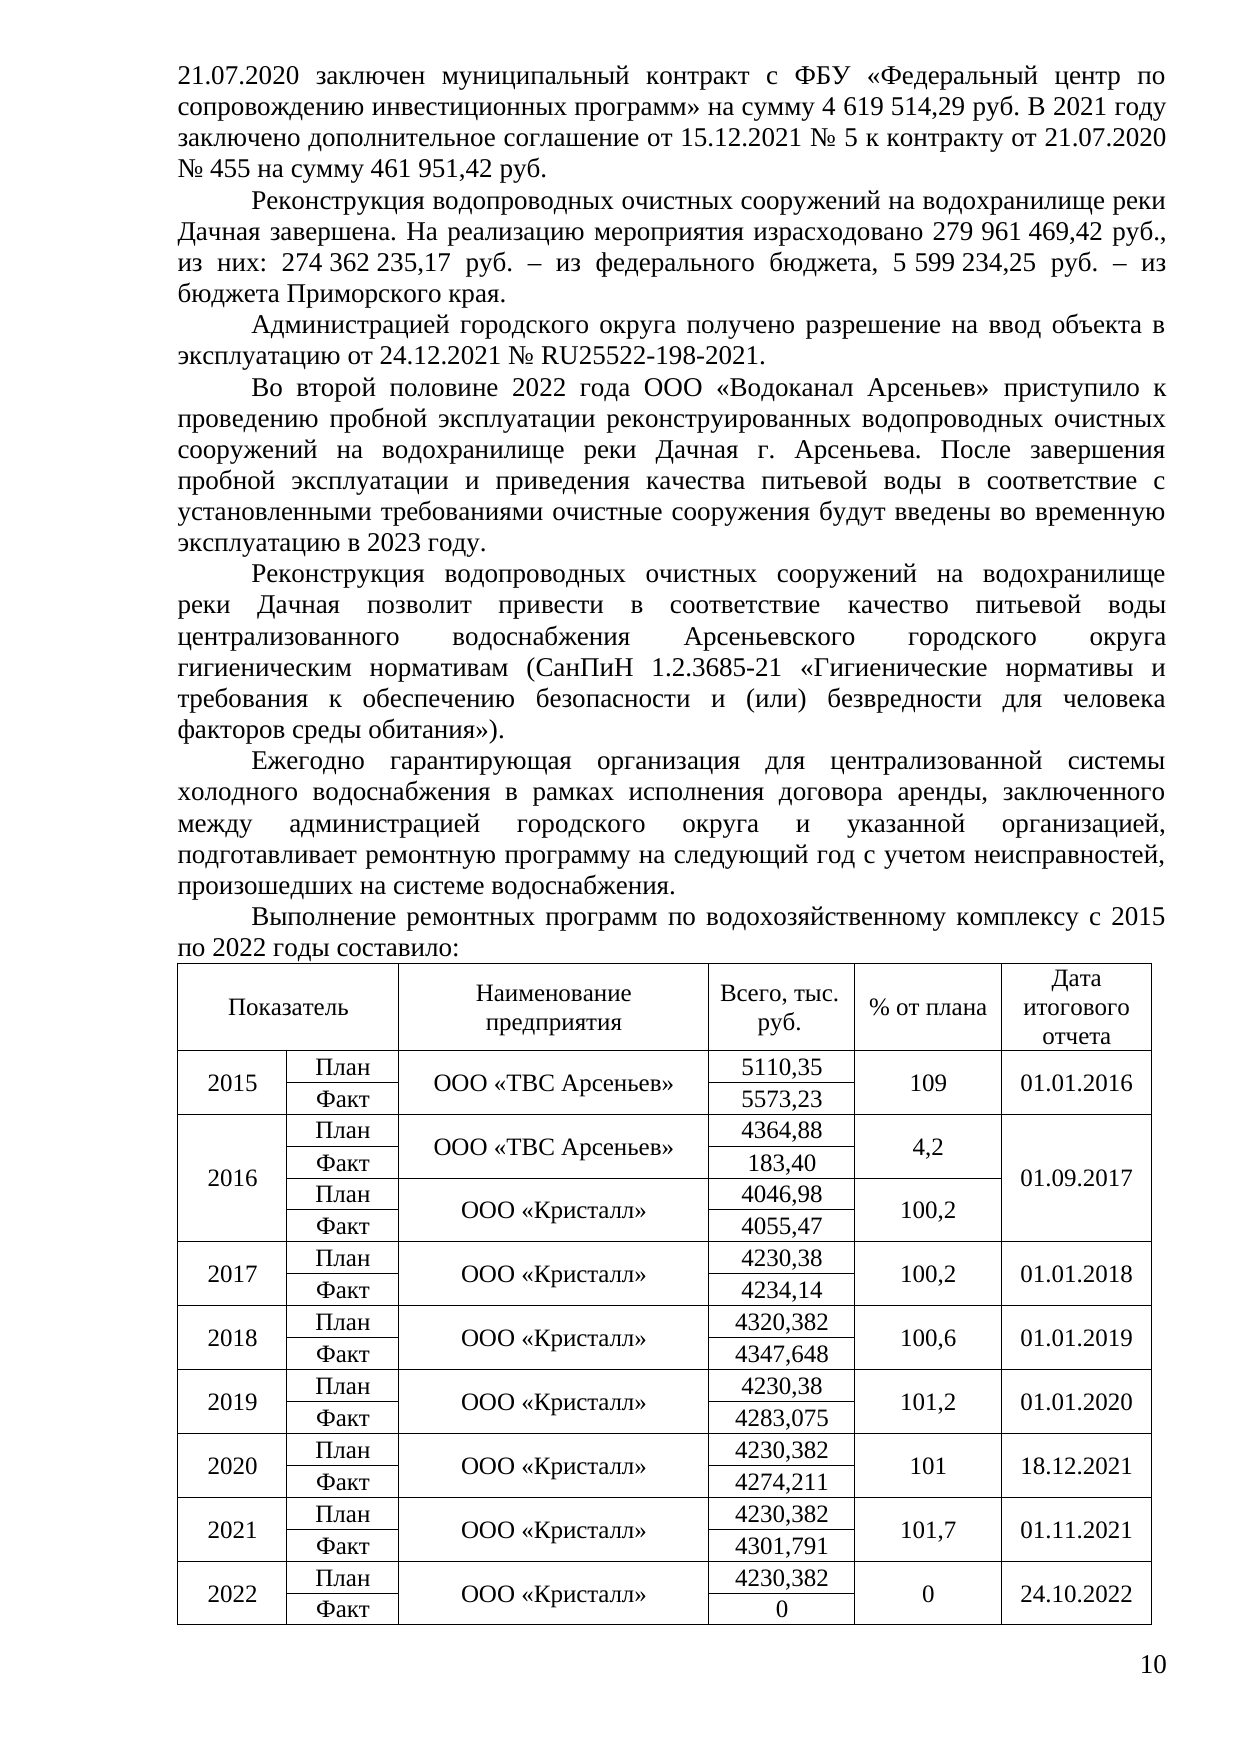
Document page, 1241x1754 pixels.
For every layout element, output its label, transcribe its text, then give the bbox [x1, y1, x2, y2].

table_cell 4301,791 [709, 1530, 854, 1561]
table_cell 2016 [178, 1115, 286, 1241]
table_cell План [287, 1498, 398, 1529]
table_cell ООО «Кристалл» [399, 1306, 708, 1369]
table_cell 100,2 [855, 1242, 1001, 1305]
table_cell Факт [287, 1083, 398, 1113]
table_cell Факт [287, 1402, 398, 1433]
table_cell 101,2 [855, 1370, 1001, 1433]
table_cell 01.01.2018 [1002, 1242, 1151, 1305]
table_cell Факт [287, 1530, 398, 1561]
table_cell ООО «ТВС Арсеньев» [399, 1051, 708, 1113]
text Выполнение ремонтных программ по водохозяйственному комплексу с 2015 по 2022 годы составило: [177, 900, 1167, 962]
table_cell 2021 [178, 1498, 286, 1561]
table_cell 4055,47 [709, 1210, 854, 1241]
table_cell Факт [287, 1338, 398, 1369]
table_cell 101,7 [855, 1498, 1001, 1561]
table_cell План [287, 1562, 398, 1592]
text Реконструкция водопроводных очистных сооружений на водохранилище реки Дачная позволит привести в соответствие качество питьевой воды централизованного водоснабжения Арсеньевского городского округа гигиеническим нормативам (СанПиН 1.2.3685-21 «Гигиенические нормативы и требования к обеспечению безопасности и (или) безвредности для человека факторов среды обитания»). [177, 557, 1167, 744]
table_cell 2015 [178, 1051, 286, 1113]
table_cell План [287, 1242, 398, 1273]
table_cell 4230,382 [709, 1434, 854, 1465]
table_cell Факт [287, 1147, 398, 1177]
table_cell ООО «Кристалл» [399, 1370, 708, 1433]
text Администрацией городского округа получено разрешение на ввод объекта в эксплуатацию от 24.12.2021 № RU25522-198-2021. [177, 308, 1167, 371]
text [177, 59, 1167, 184]
table_cell 100,6 [855, 1306, 1001, 1369]
table_cell ООО «ТВС Арсеньев» [399, 1115, 708, 1177]
table_cell 5573,23 [709, 1083, 854, 1113]
table_header Дата итогового отчета [1002, 964, 1151, 1050]
table_header Показатель [178, 964, 398, 1050]
table_cell 100,2 [855, 1179, 1001, 1241]
table_cell ООО «Кристалл» [399, 1562, 708, 1624]
table_header Всего, тыс. руб. [709, 964, 854, 1050]
table_cell ООО «Кристалл» [399, 1498, 708, 1561]
table_cell 2019 [178, 1370, 286, 1433]
table_cell 2020 [178, 1434, 286, 1497]
table_cell 101 [855, 1434, 1001, 1497]
table_cell Факт [287, 1274, 398, 1305]
table_cell 4234,14 [709, 1274, 854, 1305]
table_cell 18.12.2021 [1002, 1434, 1151, 1497]
table_cell 01.01.2016 [1002, 1051, 1151, 1113]
table_cell Факт [287, 1210, 398, 1241]
table_cell 4230,38 [709, 1242, 854, 1273]
table_cell 2017 [178, 1242, 286, 1305]
table_cell 24.10.2022 [1002, 1562, 1151, 1624]
table_cell План [287, 1370, 398, 1401]
table_cell План [287, 1051, 398, 1082]
text Ежегодно гарантирующая организация для централизованной системы холодного водоснабжения в рамках исполнения договора аренды, заключенного между администрацией городского округа и указанной организацией, подготавливает ремонтную программу на следующий год с учетом неисправностей, произошедших на системе водоснабжения. [177, 744, 1167, 900]
table_cell План [287, 1179, 398, 1209]
table_cell ООО «Кристалл» [399, 1242, 708, 1305]
table_cell 4347,648 [709, 1338, 854, 1369]
table_cell Факт [287, 1466, 398, 1497]
table_cell 4230,382 [709, 1498, 854, 1529]
table_cell 0 [709, 1594, 854, 1624]
table_cell План [287, 1434, 398, 1465]
table_cell 01.11.2021 [1002, 1498, 1151, 1561]
table_cell ООО «Кристалл» [399, 1434, 708, 1497]
table_cell ООО «Кристалл» [399, 1179, 708, 1241]
table_cell 01.09.2017 [1002, 1115, 1151, 1241]
table_cell 5110,35 [709, 1051, 854, 1082]
text Реконструкция водопроводных очистных сооружений на водохранилище реки Дачная завершена. На реализацию мероприятия израсходовано 279 961 469,42 руб., из них: 274 362 235,17 руб. – из федерального бюджета, 5 599 234,25 руб. – из бюджета Приморского края. [177, 184, 1167, 308]
table_cell 4274,211 [709, 1466, 854, 1497]
table_cell 109 [855, 1051, 1001, 1113]
table_cell 2022 [178, 1562, 286, 1624]
table_cell План [287, 1306, 398, 1337]
table_cell 01.01.2019 [1002, 1306, 1151, 1369]
table_cell 0 [855, 1562, 1001, 1624]
table_cell 183,40 [709, 1147, 854, 1177]
table_cell 4364,88 [709, 1115, 854, 1146]
table_cell Факт [287, 1594, 398, 1624]
table_cell 4230,382 [709, 1562, 854, 1592]
table_cell 4046,98 [709, 1179, 854, 1209]
table_header % от плана [855, 964, 1001, 1050]
table_cell 4230,38 [709, 1370, 854, 1401]
text Во второй половине 2022 года ООО «Водоканал Арсеньев» приступило к проведению пробной эксплуатации реконструированных водопроводных очистных сооружений на водохранилище реки Дачная г. Арсеньева. После завершения пробной эксплуатации и приведения качества питьевой воды в соответствие с установленными требованиями очистные сооружения будут введены во временную эксплуатацию в 2023 году. [177, 371, 1167, 557]
table_cell 2018 [178, 1306, 286, 1369]
table_header Наименование предприятия [399, 964, 708, 1050]
table_cell 4,2 [855, 1115, 1001, 1177]
table_cell 4320,382 [709, 1306, 854, 1337]
table_cell 4283,075 [709, 1402, 854, 1433]
table_cell 01.01.2020 [1002, 1370, 1151, 1433]
table_cell План [287, 1115, 398, 1146]
